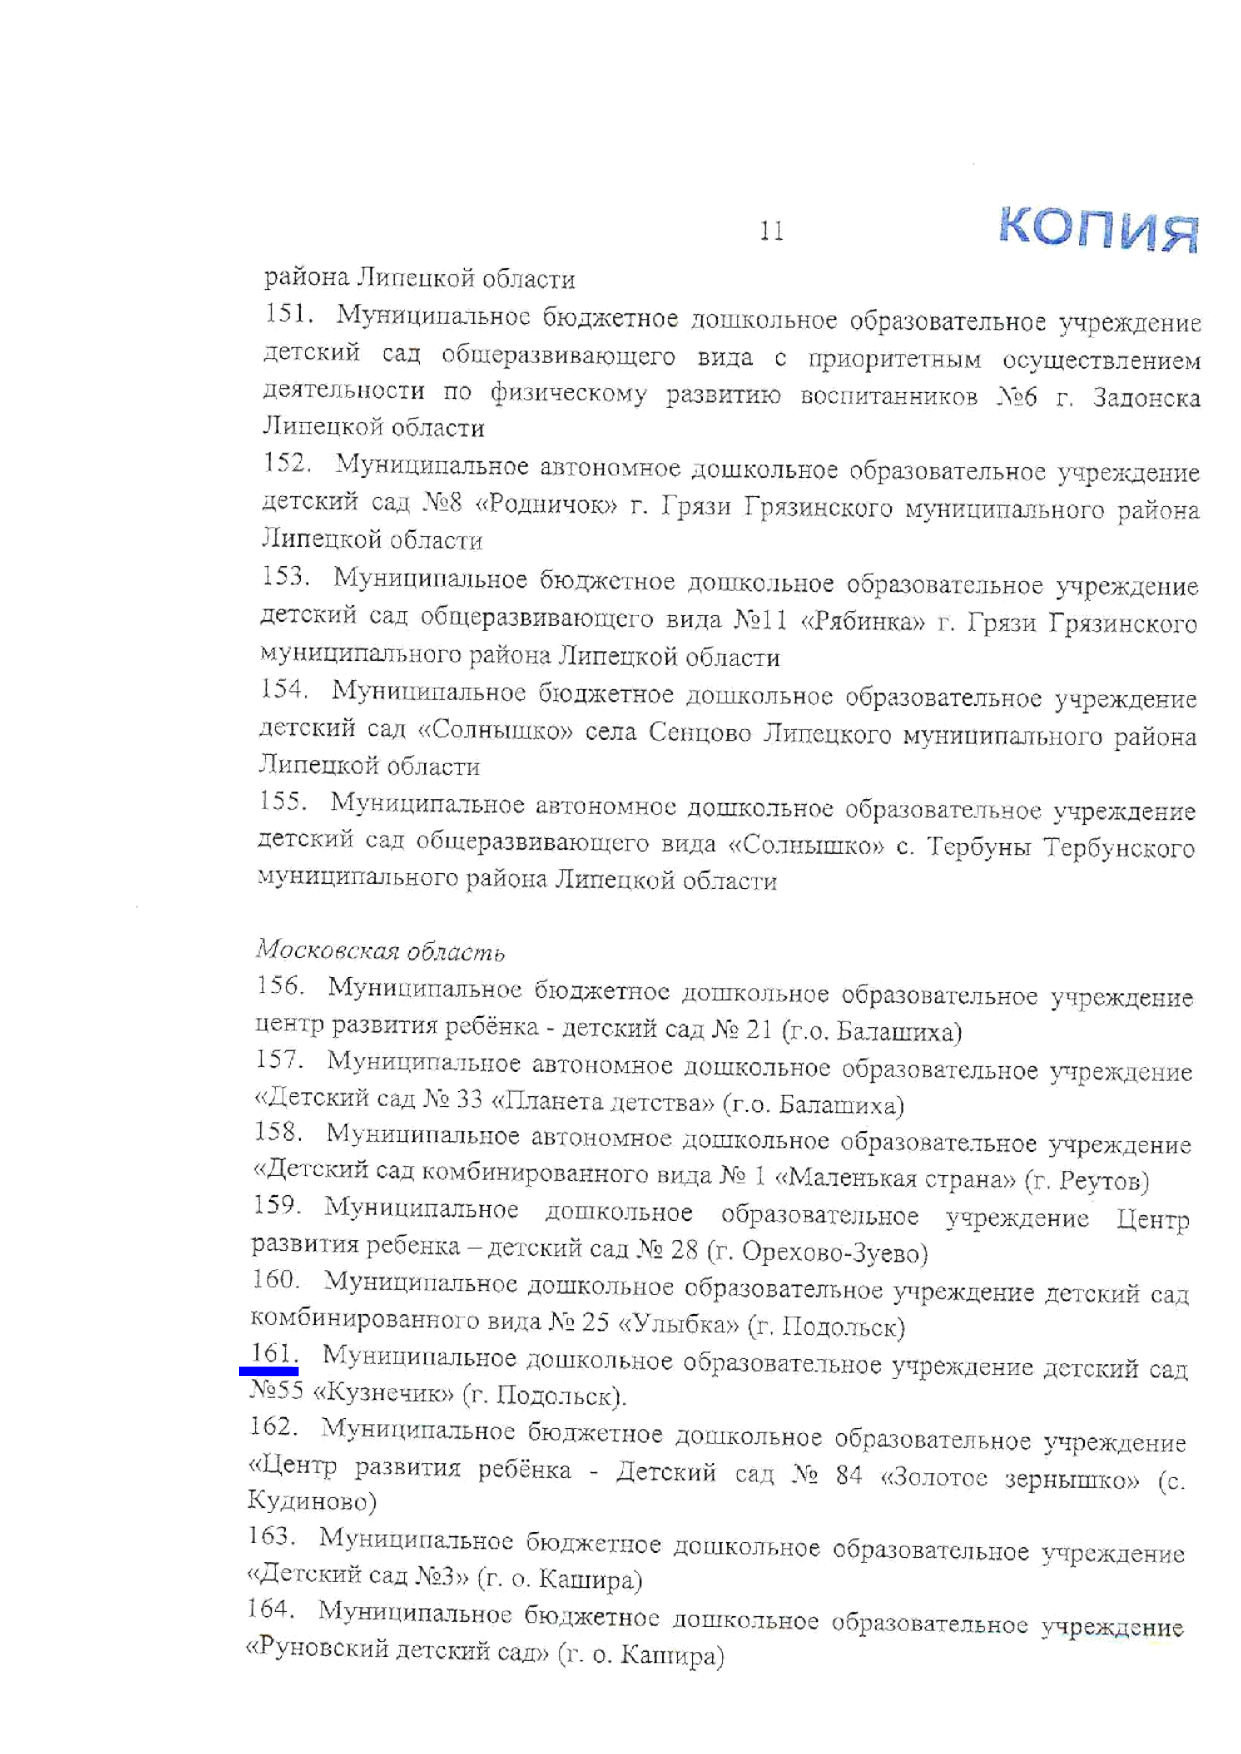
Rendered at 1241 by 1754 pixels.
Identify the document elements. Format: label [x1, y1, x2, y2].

picture [57, 111, 1241, 1754]
